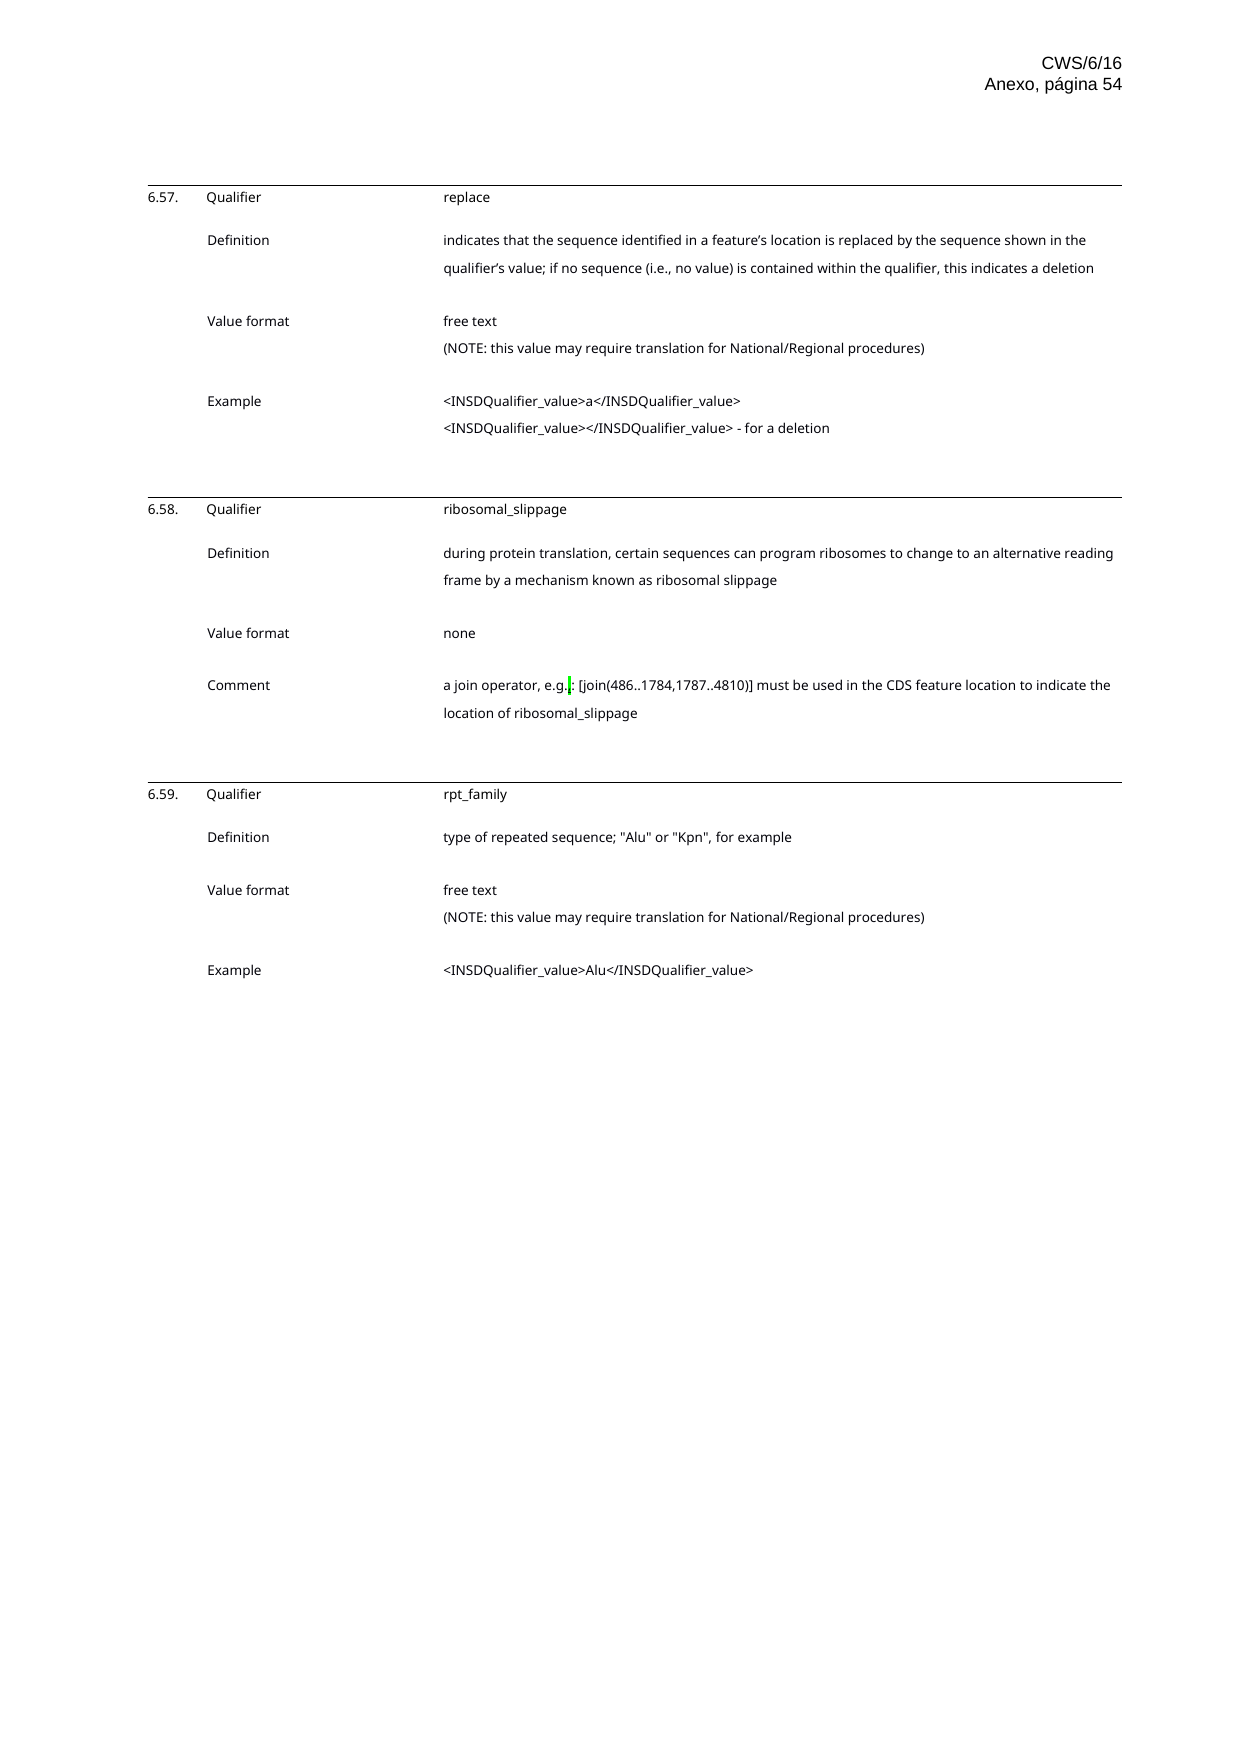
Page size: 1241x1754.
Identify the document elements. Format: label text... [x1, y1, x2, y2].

text Qualifier rpt_family [148, 783, 1122, 803]
text Example <INSDQualifier_value>Alu</INSDQualifier_value> [207, 961, 1122, 979]
text Qualifier ribosomal_slippage [148, 498, 1122, 518]
text Example <INSDQualifier_value>a</INSDQualifier_value> [207, 392, 1122, 410]
text Value format none [207, 624, 1122, 642]
text Value format free text (NOTE: this value may require translation for National/Regional procedures) [207, 881, 1122, 927]
text Definition indicates that the sequence identified in a feature’s location is replaced by the sequence shown in the qualifier’s value; if no sequence (i.e., no value) is contained within the qualifier, this indicates a deletion [207, 231, 1122, 277]
text Value format free text (NOTE: this value may require translation for National/Regional procedures) [207, 312, 1122, 358]
text <INSDQualifier_value></INSDQualifier_value> - for a deletion [443, 419, 1122, 438]
text Definition during protein translation, certain sequences can program ribosomes to change to an alternative reading frame by a mechanism known as ribosomal slippage [207, 543, 1122, 589]
text Comment a join operator, e.g.,: [join(486..1784,1787..4810)] must be used in the CDS feature location to indicate the location of ribosomal_slippage [207, 676, 1122, 722]
text Qualifier replace [148, 186, 1122, 206]
text Definition type of repeated sequence; "Alu" or "Kpn", for example [207, 828, 1122, 847]
